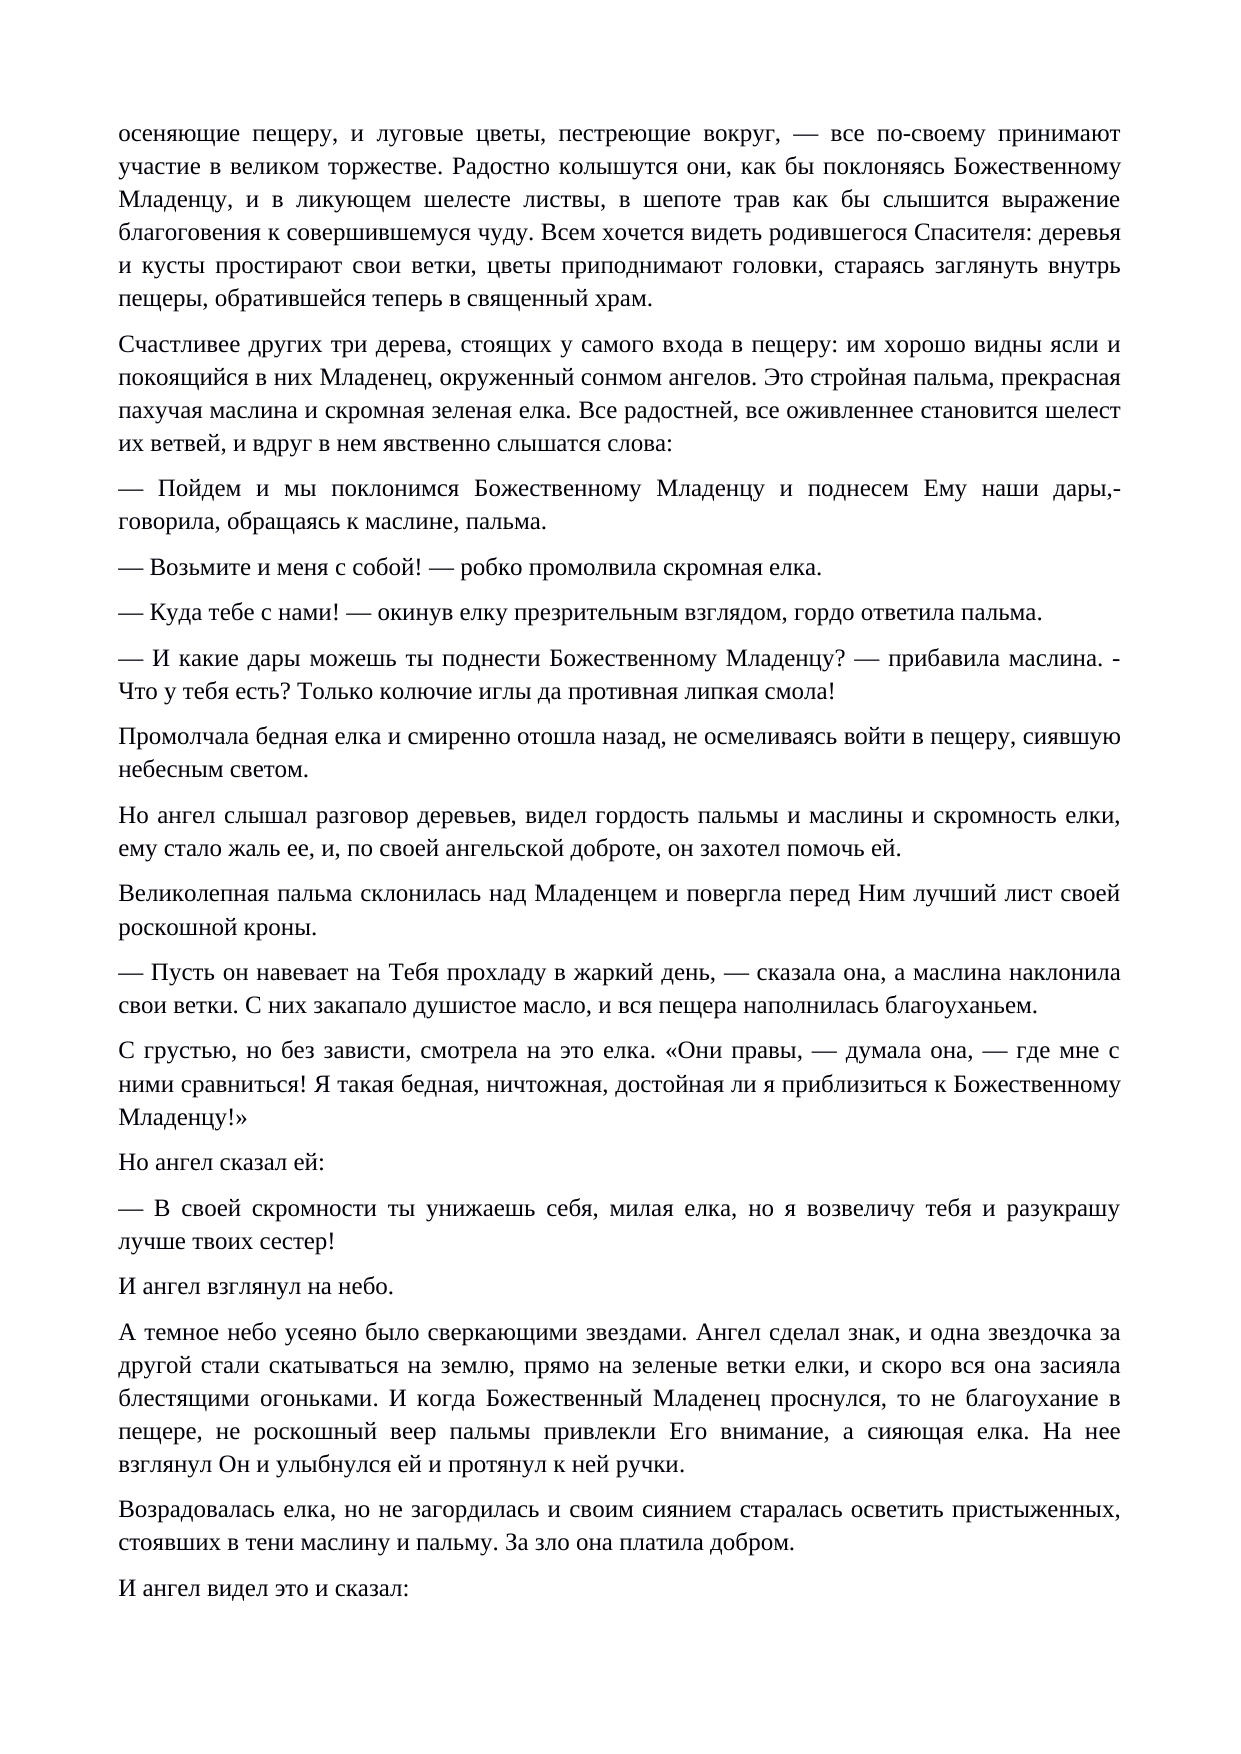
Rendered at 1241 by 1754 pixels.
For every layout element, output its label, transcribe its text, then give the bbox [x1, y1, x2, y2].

text — Пусть он навевает на Тебя прохладу в жаркий день, — сказала она, а маслина наклонила свои ветки. С них закапало душистое масло, и вся пещера наполнилась благоуханьем. [118, 957, 1122, 1019]
text Но ангел сказал ей: [118, 1147, 1122, 1176]
text — В своей скромности ты унижаешь себя, милая елка, но я возвеличу тебя и разукрашу лучше твоих сестер! [118, 1193, 1122, 1254]
text — Пойдем и мы поклонимся Божественному Младенцу и поднесем Ему наши дары,- говорила, обращаясь к маслине, пальма. [118, 473, 1122, 535]
text — И какие дары можешь ты поднести Божественному Младенцу? — прибавила маслина. -Что у тебя есть? Только колючие иглы да противная липкая смола! [118, 643, 1122, 705]
text С грустью, но без зависти, смотрела на это елка. «Они правы, — думала она, — где мне с ними сравниться! Я такая бедная, ничтожная, достойная ли я приблизиться к Божественному Младенцу!» [118, 1036, 1122, 1130]
text Но ангел слышал разговор деревьев, видел гордость пальмы и маслины и скромность елки, ему стало жаль ее, и, по своей ангельской доброте, он захотел помочь ей. [118, 800, 1122, 862]
text И ангел взглянул на небо. [118, 1271, 1122, 1300]
text А темное небо усеяно было сверкающими звездами. Ангел сделал знак, и одна звездочка за другой стали скатываться на землю, прямо на зеленые ветки елки, и скоро вся она засияла блестящими огоньками. И когда Божественный Младенец проснулся, то не благоухание в пещере, не роскошный веер пальмы привлекли Его внимание, а сияющая елка. На нее взглянул Он и улыбнулся ей и протянул к ней ручки. [118, 1317, 1122, 1478]
text И ангел видел это и сказал: [118, 1573, 1122, 1602]
text Великолепная пальма склонилась над Младенцем и повергла перед Ним лучший лист своей роскошной кроны. [118, 878, 1122, 940]
text Промолчала бедная елка и смиренно отошла назад, не осмеливаясь войти в пещеру, сиявшую небесным светом. [118, 721, 1122, 783]
text Счастливее других три дерева, стоящих у самого входа в пещеру: им хорошо видны ясли и покоящийся в них Младенец, окруженный сонмом ангелов. Это стройная пальма, прекрасная пахучая маслина и скромная зеленая елка. Все радостней, все оживленнее становится шелест их ветвей, и вдруг в нем явственно слышатся слова: [118, 329, 1122, 457]
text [118, 118, 1122, 312]
text Возрадовалась елка, но не загордилась и своим сиянием старалась осветить пристыженных, стоявших в тени маслину и пальму. За зло она платила добром. [118, 1494, 1122, 1556]
text — Куда тебе с нами! — окинув елку презрительным взглядом, гордо ответила пальма. [118, 597, 1122, 626]
text — Возьмите и меня с собой! — робко промолвила скромная елка. [118, 552, 1122, 581]
